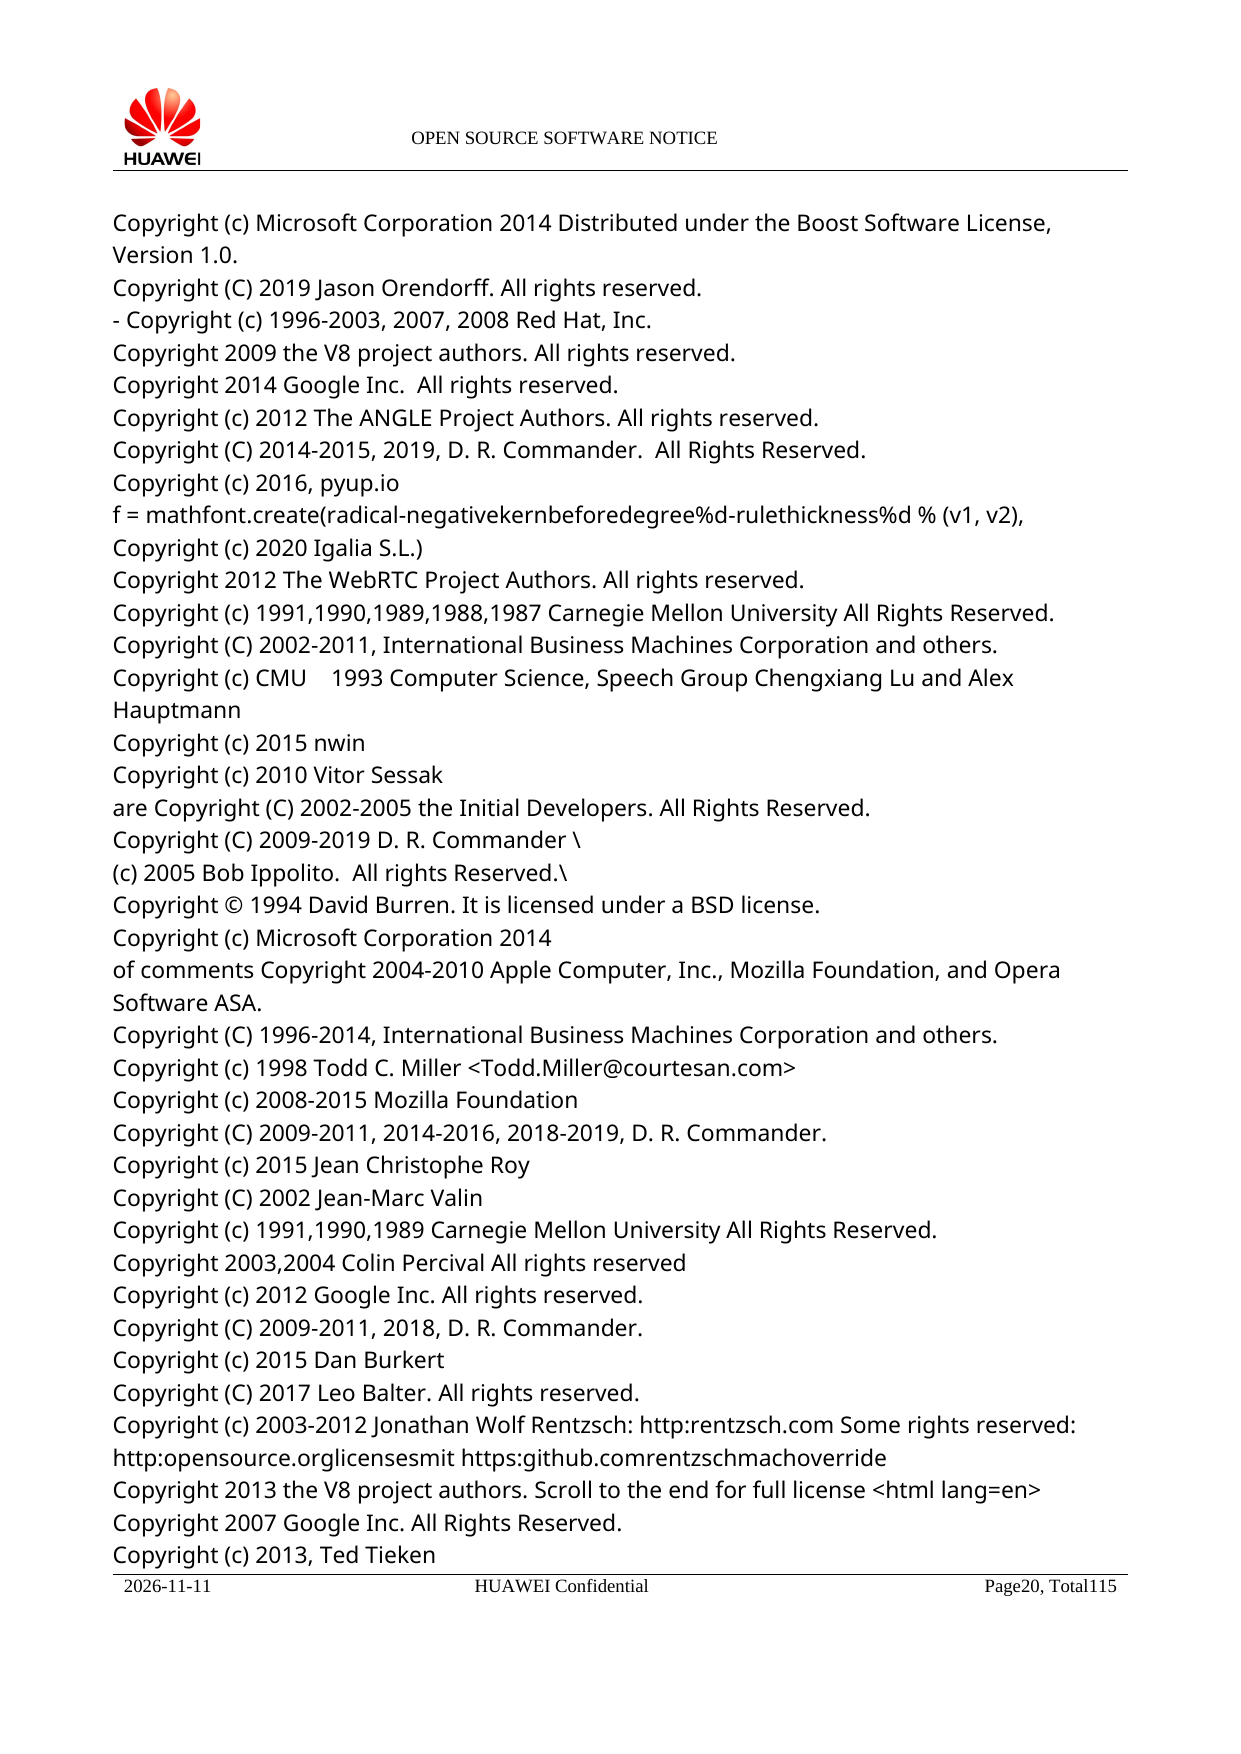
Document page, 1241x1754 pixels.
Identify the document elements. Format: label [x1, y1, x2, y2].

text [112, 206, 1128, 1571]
picture [124, 88, 201, 165]
